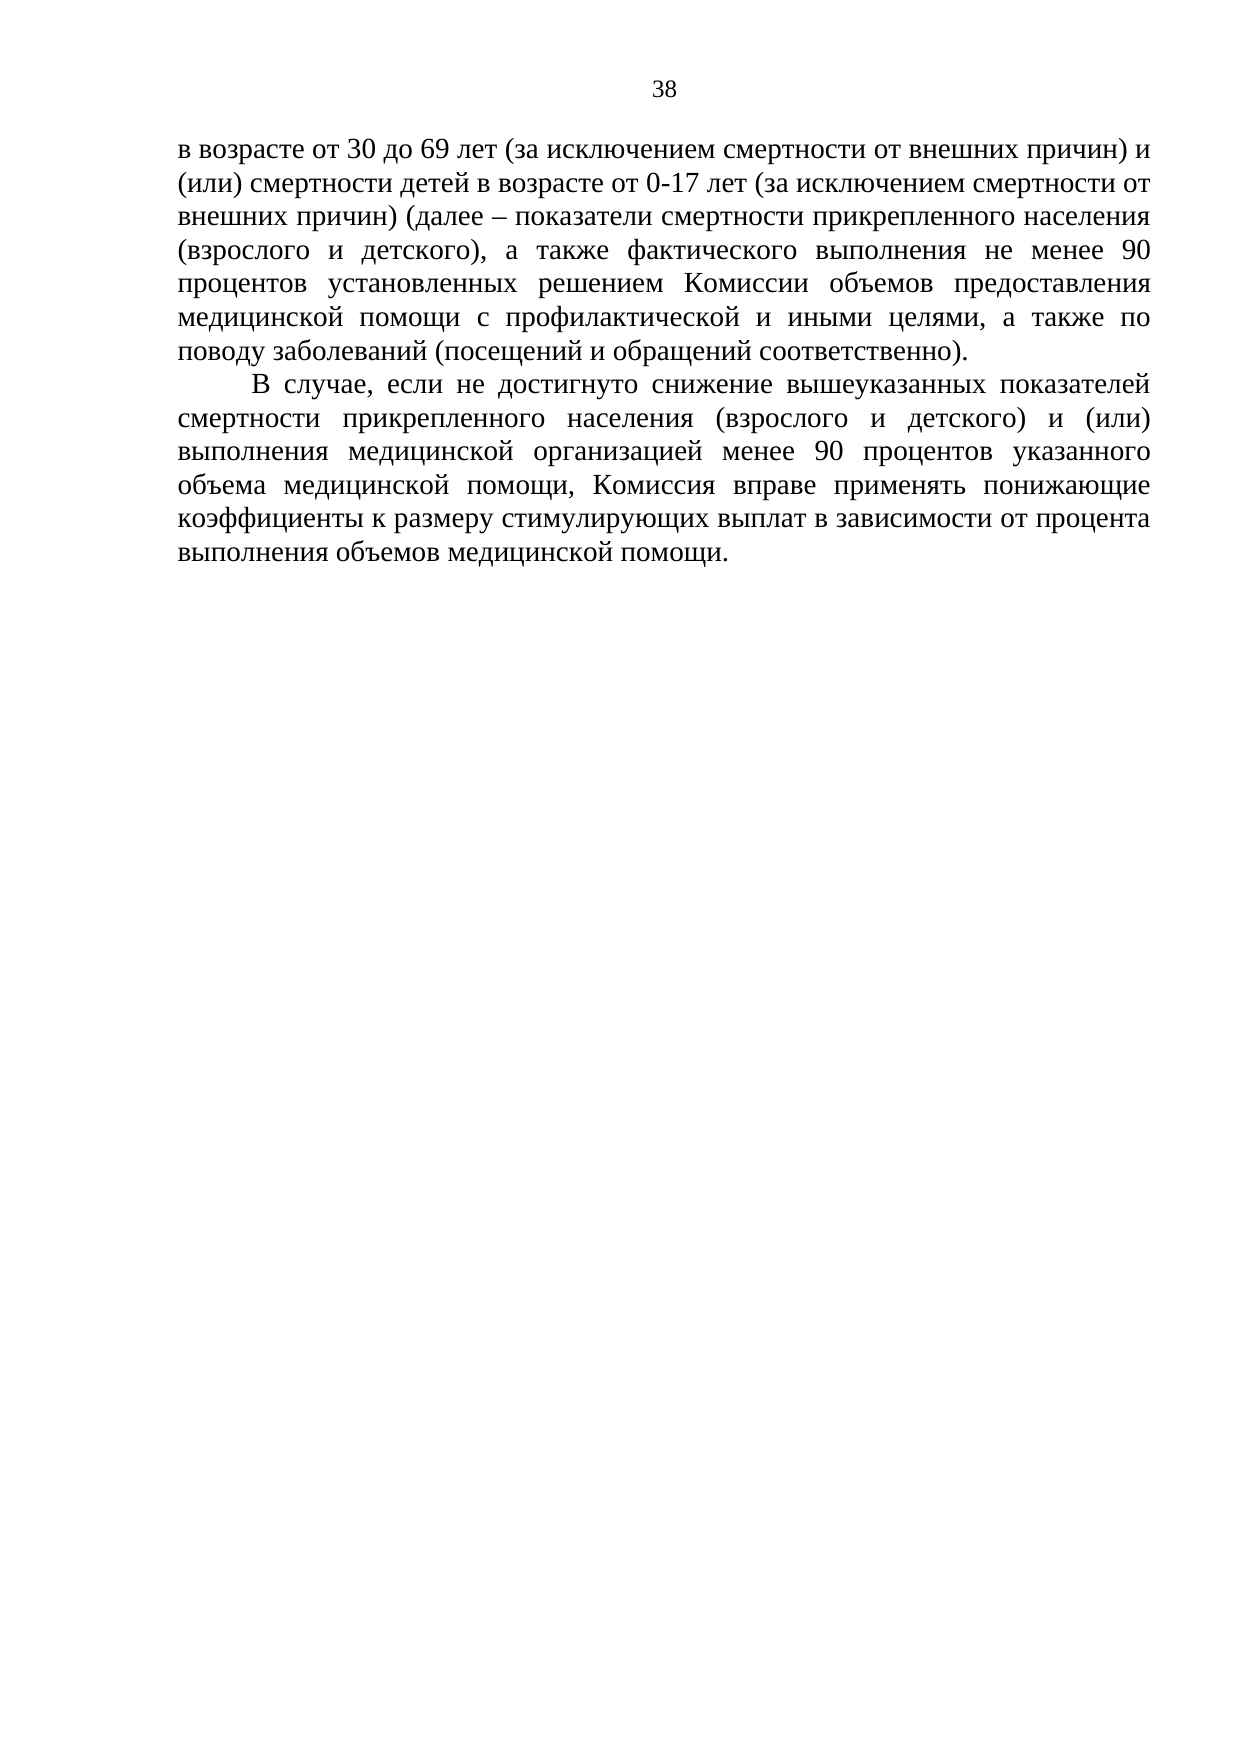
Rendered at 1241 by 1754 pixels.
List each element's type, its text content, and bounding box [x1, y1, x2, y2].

text В случае, если не достигнуто снижение вышеуказанных показателей смертности прикрепленного населения (взрослого и детского) и (или) выполнения медицинской организацией менее 90 процентов указанного объема медицинской помощи, Комиссия вправе применять понижающие коэффициенты к размеру стимулирующих выплат в зависимости от процента выполнения объемов медицинской помощи. [177, 366, 1152, 567]
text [177, 131, 1152, 366]
